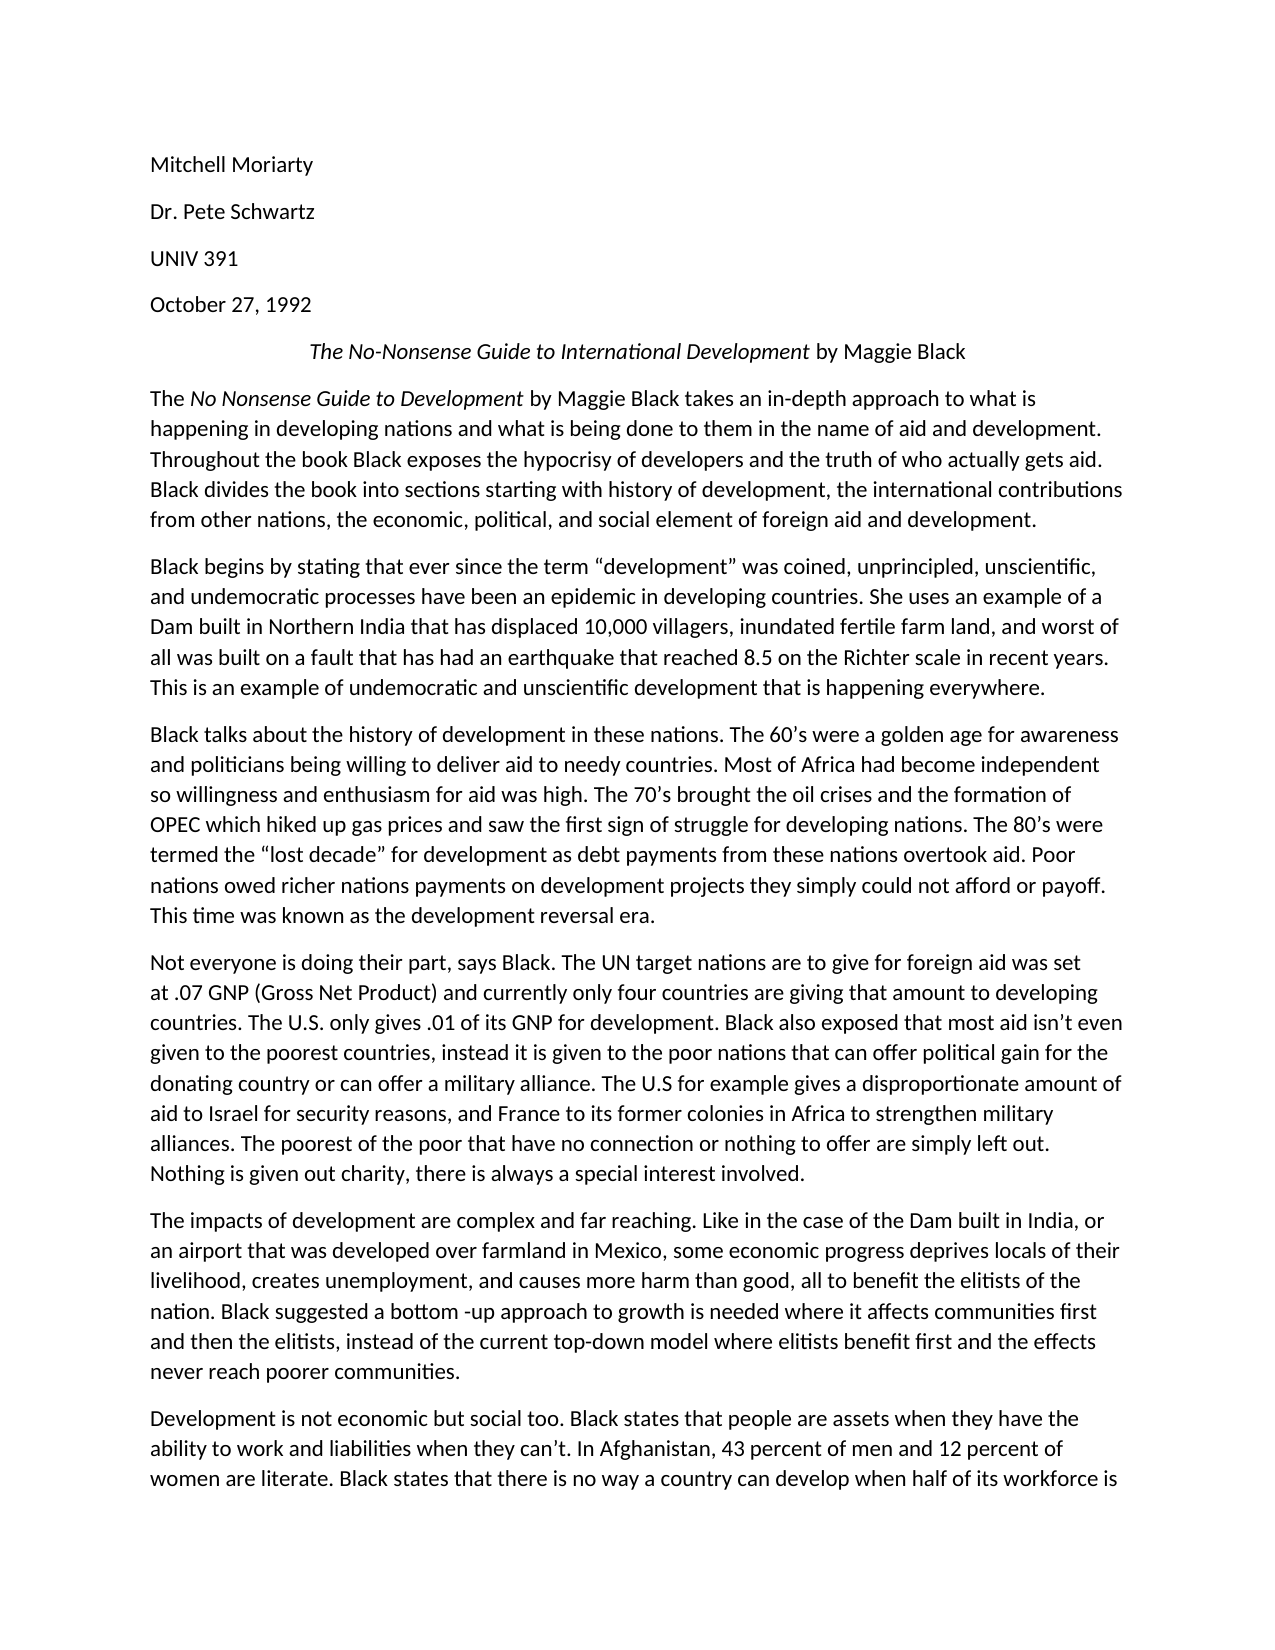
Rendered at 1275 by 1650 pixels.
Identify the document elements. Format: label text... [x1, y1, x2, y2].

text Black begins by stating that ever since the term “development” was coined, unprincipled, unscientific, and undemocratic processes have been an epidemic in developing countries. She uses an example of a Dam built in Northern India that has displaced 10,000 villagers, inundated fertile farm land, and worst of all was built on a fault that has had an earthquake that reached 8.5 on the Richter scale in recent years. This is an example of undemocratic and unscientific development that is happening everywhere. [150, 552, 1125, 701]
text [150, 1404, 1125, 1493]
text UNIV 391 [150, 244, 1125, 272]
text The No Nonsense Guide to Development by Maggie Black takes an in-depth approach to what is happening in developing nations and what is being done to them in the name of aid and development. Throughout the book Black exposes the hypocrisy of developers and the truth of who actually gets aid. Black divides the book into sections starting with history of development, the international contributions from other nations, the economic, political, and social element of foreign aid and development. [150, 384, 1125, 533]
text October 27, 1992 [150, 291, 1125, 319]
text Mitchell Moriarty [150, 150, 1125, 178]
text Not everyone is doing their part, says Black. The UN target nations are to give for foreign aid was set at .07 GNP (Gross Net Product) and currently only four countries are giving that amount to developing countries. The U.S. only gives .01 of its GNP for development. Black also exposed that most aid isn’t even given to the poorest countries, instead it is given to the poor nations that can offer political gain for the donating country or can offer a military alliance. The U.S for example gives a disproportionate amount of aid to Israel for security reasons, and France to its former colonies in Africa to strengthen military alliances. The poorest of the poor that have no connection or nothing to offer are simply left out. Nothing is given out charity, there is always a special interest involved. [150, 948, 1125, 1187]
text Black talks about the history of development in these nations. The 60’s were a golden age for awareness and politicians being willing to deliver aid to needy countries. Most of Africa had become independent so willingness and enthusiasm for aid was high. The 70’s brought the oil crises and the formation of OPEC which hiked up gas prices and saw the first sign of struggle for developing nations. The 80’s were termed the “lost decade” for development as debt payments from these nations overtook aid. Poor nations owed richer nations payments on development projects they simply could not afford or payoff. This time was known as the development reversal era. [150, 720, 1125, 929]
text The No-Nonsense Guide to International Development by Maggie Black [150, 337, 1125, 366]
text The impacts of development are complex and far reaching. Like in the case of the Dam built in India, or an airport that was developed over farmland in Mexico, some economic progress deprives locals of their livelihood, creates unemployment, and causes more harm than good, all to benefit the elitists of the nation. Black suggested a bottom -up approach to growth is needed where it affects communities first and then the elitists, instead of the current top-down model where elitists benefit first and the effects never reach poorer communities. [150, 1206, 1125, 1385]
text Dr. Pete Schwartz [150, 197, 1125, 225]
